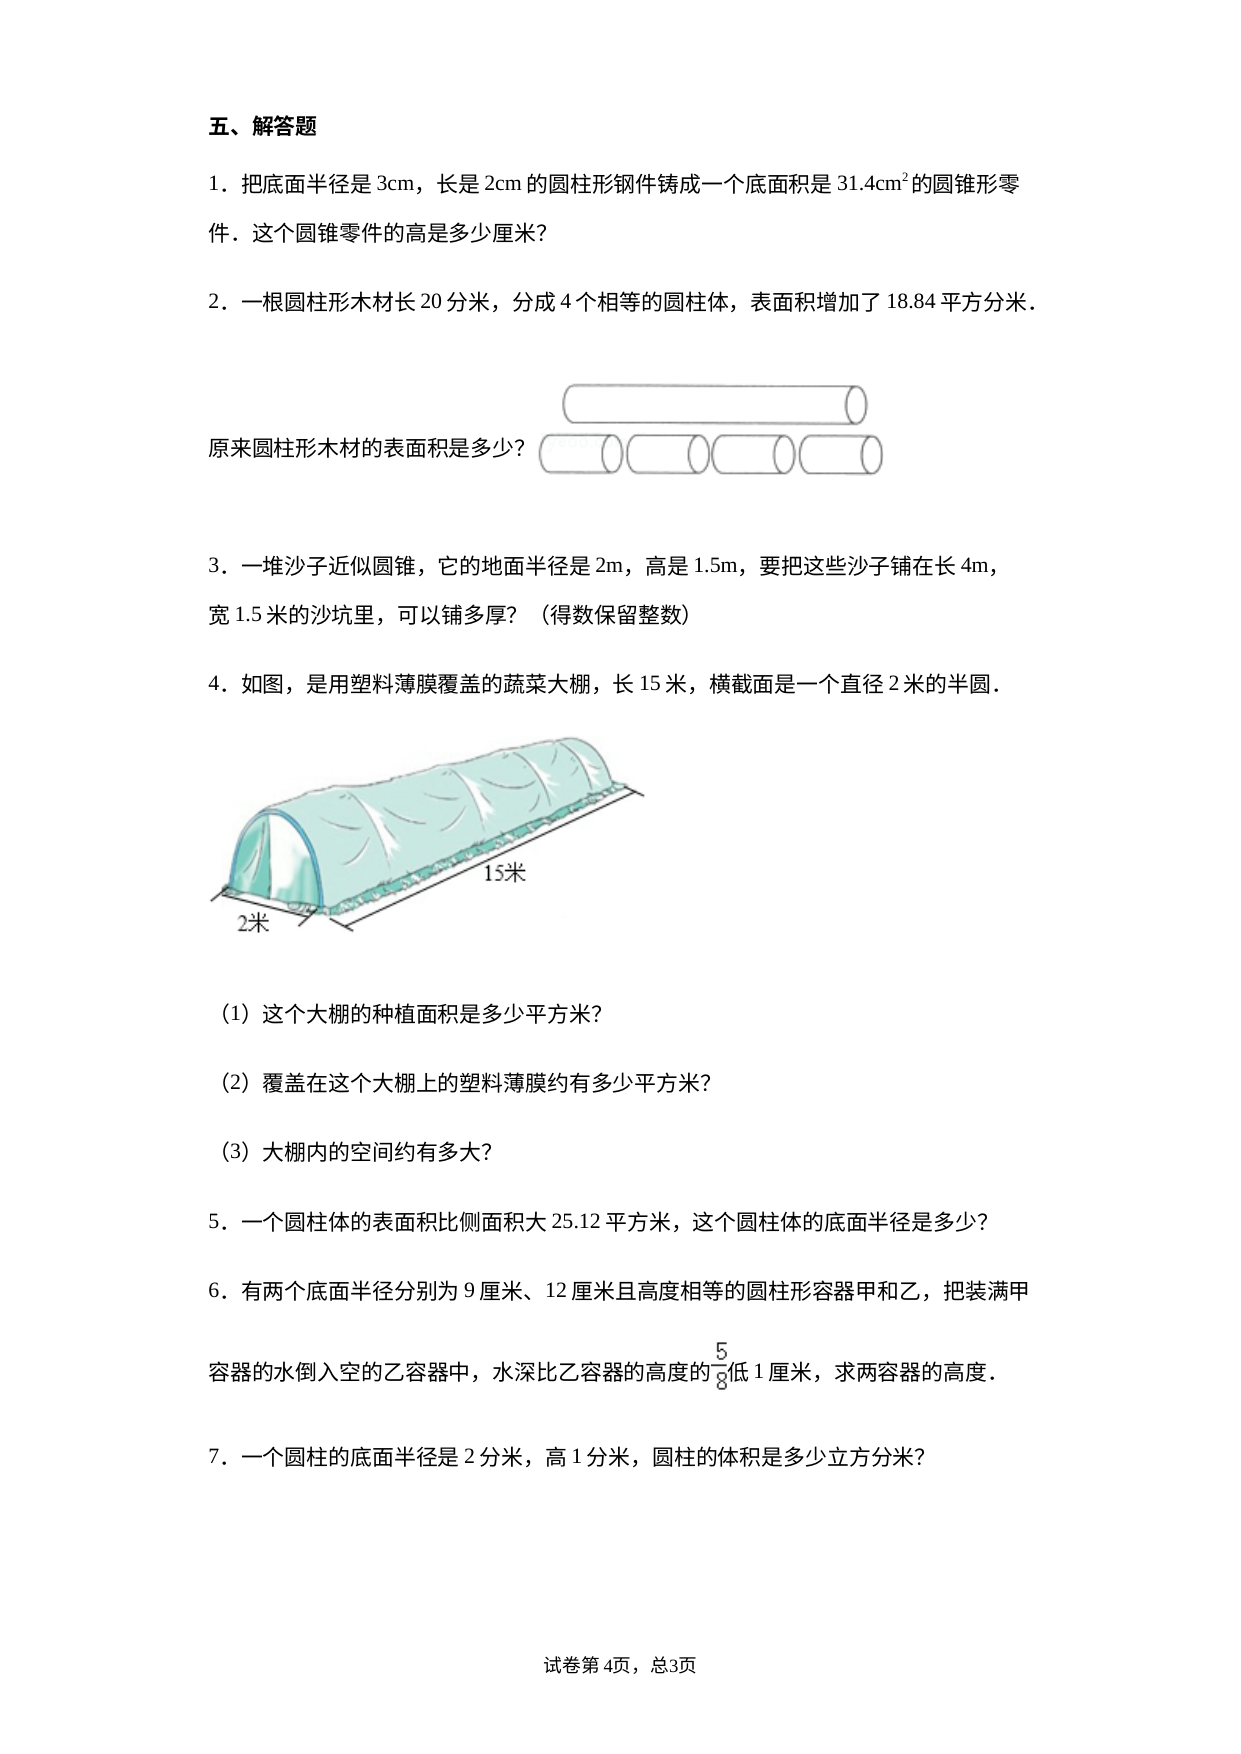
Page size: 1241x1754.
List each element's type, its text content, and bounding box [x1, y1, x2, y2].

text 7．一个圆柱的底面半径是2分米，高1分米，圆柱的体积是多少立方分米？ [208, 1440, 1032, 1472]
text 4．如图，是用塑料薄膜覆盖的蔬菜大棚，长15米，横截面是一个直径2米的半圆． [208, 666, 1032, 699]
text 五、解答题 [208, 108, 1032, 141]
picture [711, 1338, 727, 1393]
text （3）大棚内的空间约有多大？ [208, 1135, 1032, 1167]
picture [536, 381, 884, 476]
text 5．一个圆柱体的表面积比侧面积大25.12平方米，这个圆柱体的底面半径是多少？ [208, 1204, 1032, 1237]
text 1．把底面半径是3cm，长是2cm的圆柱形钢件铸成一个底面积是31.4cm2的圆锥形零件．这个圆锥零件的高是多少厘米？ [208, 166, 1032, 248]
text 6．有两个底面半径分别为9厘米、12厘米且高度相等的圆柱形容器甲和乙，把装满甲容器的水倒入空的乙容器中，水深比乙容器的高度的低1厘米，求两容器的高度． [208, 1273, 1032, 1403]
text （2）覆盖在这个大棚上的塑料薄膜约有多少平方米？ [208, 1066, 1032, 1098]
text 3．一堆沙子近似圆锥，它的地面半径是2m，高是1.5m，要把这些沙子铺在长4m，宽1.5米的沙坑里，可以铺多厚？（得数保留整数） [208, 548, 1032, 630]
text 2．一根圆柱形木材长20分米，分成4个相等的圆柱体，表面积增加了18.84平方分米．原来圆柱形木材的表面积是多少？ [208, 284, 1032, 512]
picture [208, 735, 646, 936]
text （1）这个大棚的种植面积是多少平方米？ [208, 997, 1032, 1029]
